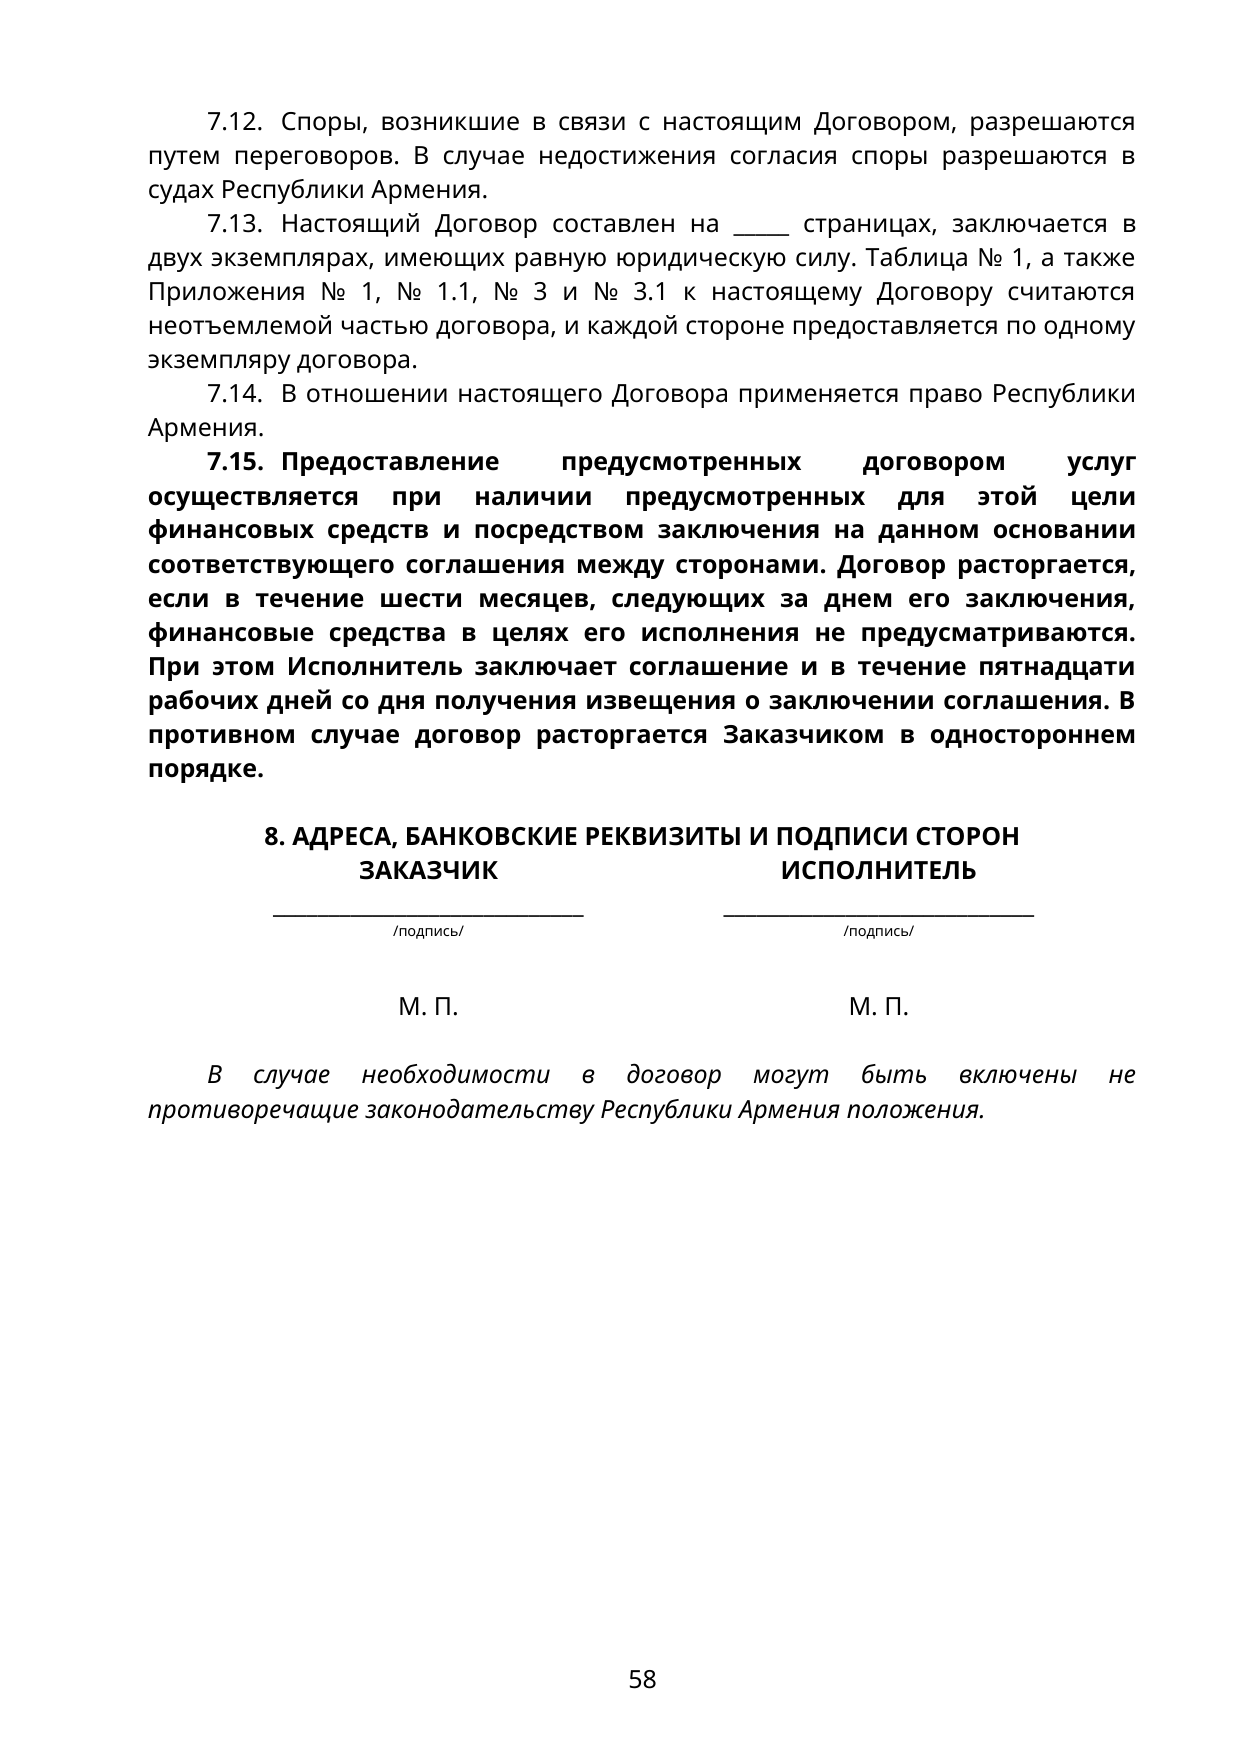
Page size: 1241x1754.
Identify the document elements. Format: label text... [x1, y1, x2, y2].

text 7.15. Предоставление предусмотренных договором услуг осуществляется при наличии предусмотренных для этой цели финансовых средств и посредством заключения на данном основании соответствующего соглашения между сторонами. Договор расторгается, если в течение шести месяцев, следующих за днем его заключения, финансовые средства в целях его исполнения не предусматриваются. При этом Исполнитель заключает соглашение и в течение пятнадцати рабочих дней со дня получения извещения о заключении соглашения. В противном случае договор расторгается Заказчиком в одностороннем порядке. [148, 444, 1137, 785]
text 7.13. Настоящий Договор составлен на _____ страницах, заключается в двух экземплярах, имеющих равную юридическую силу. Таблица № 1, а также Приложения № 1, № 1.1, № 3 и № 3.1 к настоящему Договору считаются неотъемлемой частью договора, и каждой стороне предоставляется по одному экземпляру договора. [148, 206, 1137, 376]
text 8. АДРЕСА, БАНКОВСКИЕ РЕКВИЗИТЫ И ПОДПИСИ СТОРОН [148, 819, 1137, 853]
text 7.14. В отношении настоящего Договора применяется право Республики Армения. [148, 376, 1137, 444]
table_header ИСПОЛНИТЕЛЬ ____________________________ /подпись/ М. П. [665, 853, 1093, 1023]
text В случае необходимости в договор могут быть включены не противоречащие законодательству Республики Армения положения. [148, 1057, 1137, 1125]
text 7.12. Споры, возникшие в связи с настоящим Договором, разрешаются путем переговоров. В случае недостижения согласия споры разрешаются в судах Республики Армения. [148, 103, 1137, 206]
table_header ЗАКАЗЧИК ____________________________ /подпись/ М. П. [192, 853, 664, 1023]
